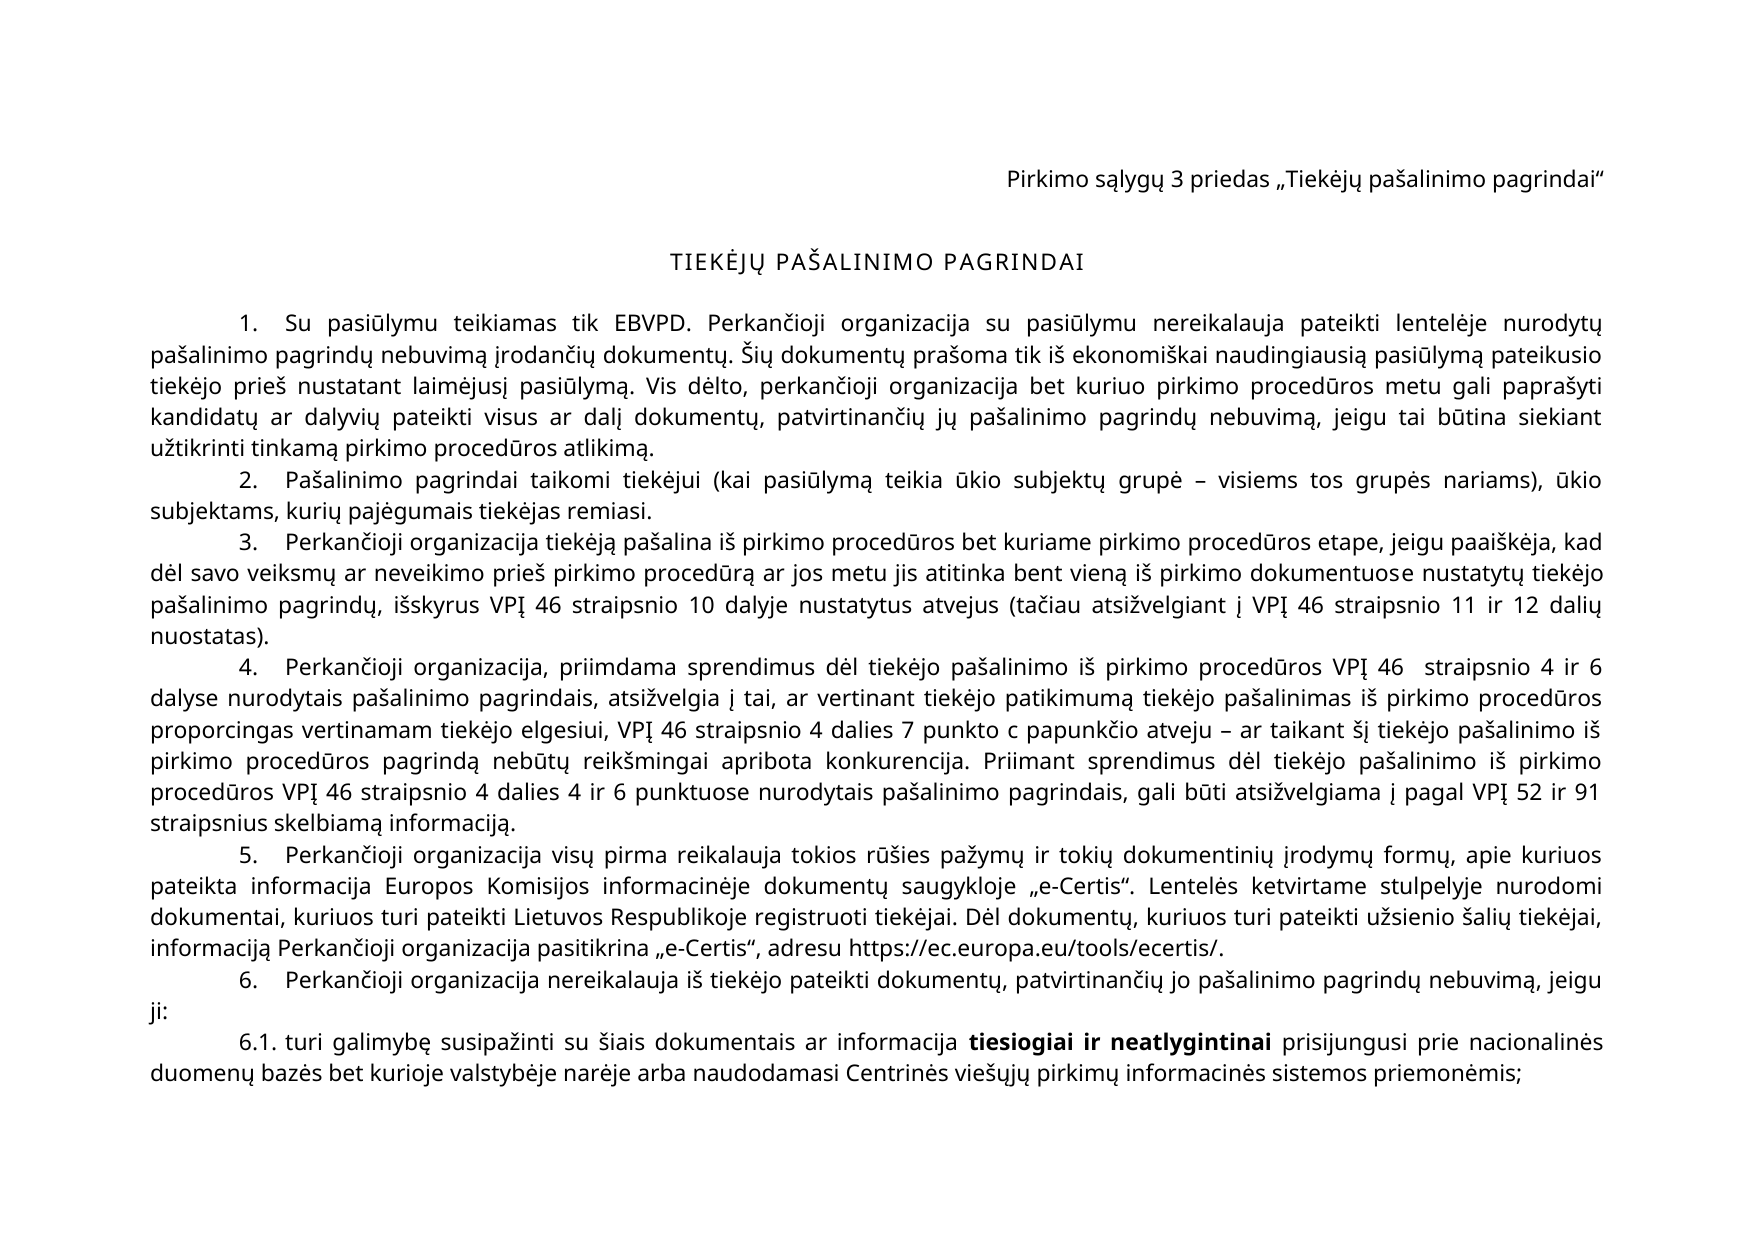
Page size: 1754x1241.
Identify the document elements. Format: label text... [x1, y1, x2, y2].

list Perkančioji organizacija, priimdama sprendimus dėl tiekėjo pašalinimo iš pirkimo procedūros VPĮ 46 straipsnio 4 ir 6 dalyse nurodytais pašalinimo pagrindais, atsižvelgia į tai, ar vertinant tiekėjo patikimumą tiekėjo pašalinimas iš pirkimo procedūros proporcingas vertinamam tiekėjo elgesiui, VPĮ 46 straipsnio 4 dalies 7 punkto c papunkčio atveju – ar taikant šį tiekėjo pašalinimo iš pirkimo procedūros pagrindą nebūtų reikšmingai apribota konkurencija. Priimant sprendimus dėl tiekėjo pašalinimo iš pirkimo procedūros VPĮ 46 straipsnio 4 dalies 4 ir 6 punktuose nurodytais pašalinimo pagrindais, gali būti atsižvelgiama į pagal VPĮ 52 ir 91 straipsnius skelbiamą informaciją. [150, 651, 1604, 838]
text Pirkimo sąlygų 3 priedas „Tiekėjų pašalinimo pagrindai“ [682, 162, 1604, 194]
list TIEKĖJŲ PAŠALINIMO PAGRINDAI [150, 246, 1604, 278]
list Su pasiūlymu teikiamas tik EBVPD. Perkančioji organizacija su pasiūlymu nereikalauja pateikti lentelėje nurodytų pašalinimo pagrindų nebuvimą įrodančių dokumentų. Šių dokumentų prašoma tik iš ekonomiškai naudingiausią pasiūlymą pateikusio tiekėjo prieš nustatant laimėjusį pasiūlymą. Vis dėlto, perkančioji organizacija bet kuriuo pirkimo procedūros metu gali paprašyti kandidatų ar dalyvių pateikti visus ar dalį dokumentų, patvirtinančių jų pašalinimo pagrindų nebuvimą, jeigu tai būtina siekiant užtikrinti tinkamą pirkimo procedūros atlikimą. [150, 307, 1604, 463]
list Perkančioji organizacija tiekėją pašalina iš pirkimo procedūros bet kuriame pirkimo procedūros etape, jeigu paaiškėja, kad dėl savo veiksmų ar neveikimo prieš pirkimo procedūrą ar jos metu jis atitinka bent vieną iš pirkimo dokumentuose nustatytų tiekėjo pašalinimo pagrindų, išskyrus VPĮ 46 straipsnio 10 dalyje nustatytus atvejus (tačiau atsižvelgiant į VPĮ 46 straipsnio 11 ir 12 dalių nuostatas). [150, 526, 1604, 651]
list turi galimybę susipažinti su šiais dokumentais ar informacija tiesiogiai ir neatlygintinai prisijungusi prie nacionalinės duomenų bazės bet kurioje valstybėje narėje arba naudodamasi Centrinės viešųjų pirkimų informacinės sistemos priemonėmis; [150, 1026, 1604, 1088]
list Pašalinimo pagrindai taikomi tiekėjui (kai pasiūlymą teikia ūkio subjektų grupė – visiems tos grupės nariams), ūkio subjektams, kurių pajėgumais tiekėjas remiasi. [150, 463, 1604, 526]
list Perkančioji organizacija nereikalauja iš tiekėjo pateikti dokumentų, patvirtinančių jo pašalinimo pagrindų nebuvimą, jeigu ji: [150, 963, 1604, 1026]
list Perkančioji organizacija visų pirma reikalauja tokios rūšies pažymų ir tokių dokumentinių įrodymų formų, apie kuriuos pateikta informacija Europos Komisijos informacinėje dokumentų saugykloje „e-Certis“. Lentelės ketvirtame stulpelyje nurodomi dokumentai, kuriuos turi pateikti Lietuvos Respublikoje registruoti tiekėjai. Dėl dokumentų, kuriuos turi pateikti užsienio šalių tiekėjai, informaciją Perkančioji organizacija pasitikrina „e-Certis“, adresu https://ec.europa.eu/tools/ecertis/. [150, 838, 1604, 963]
